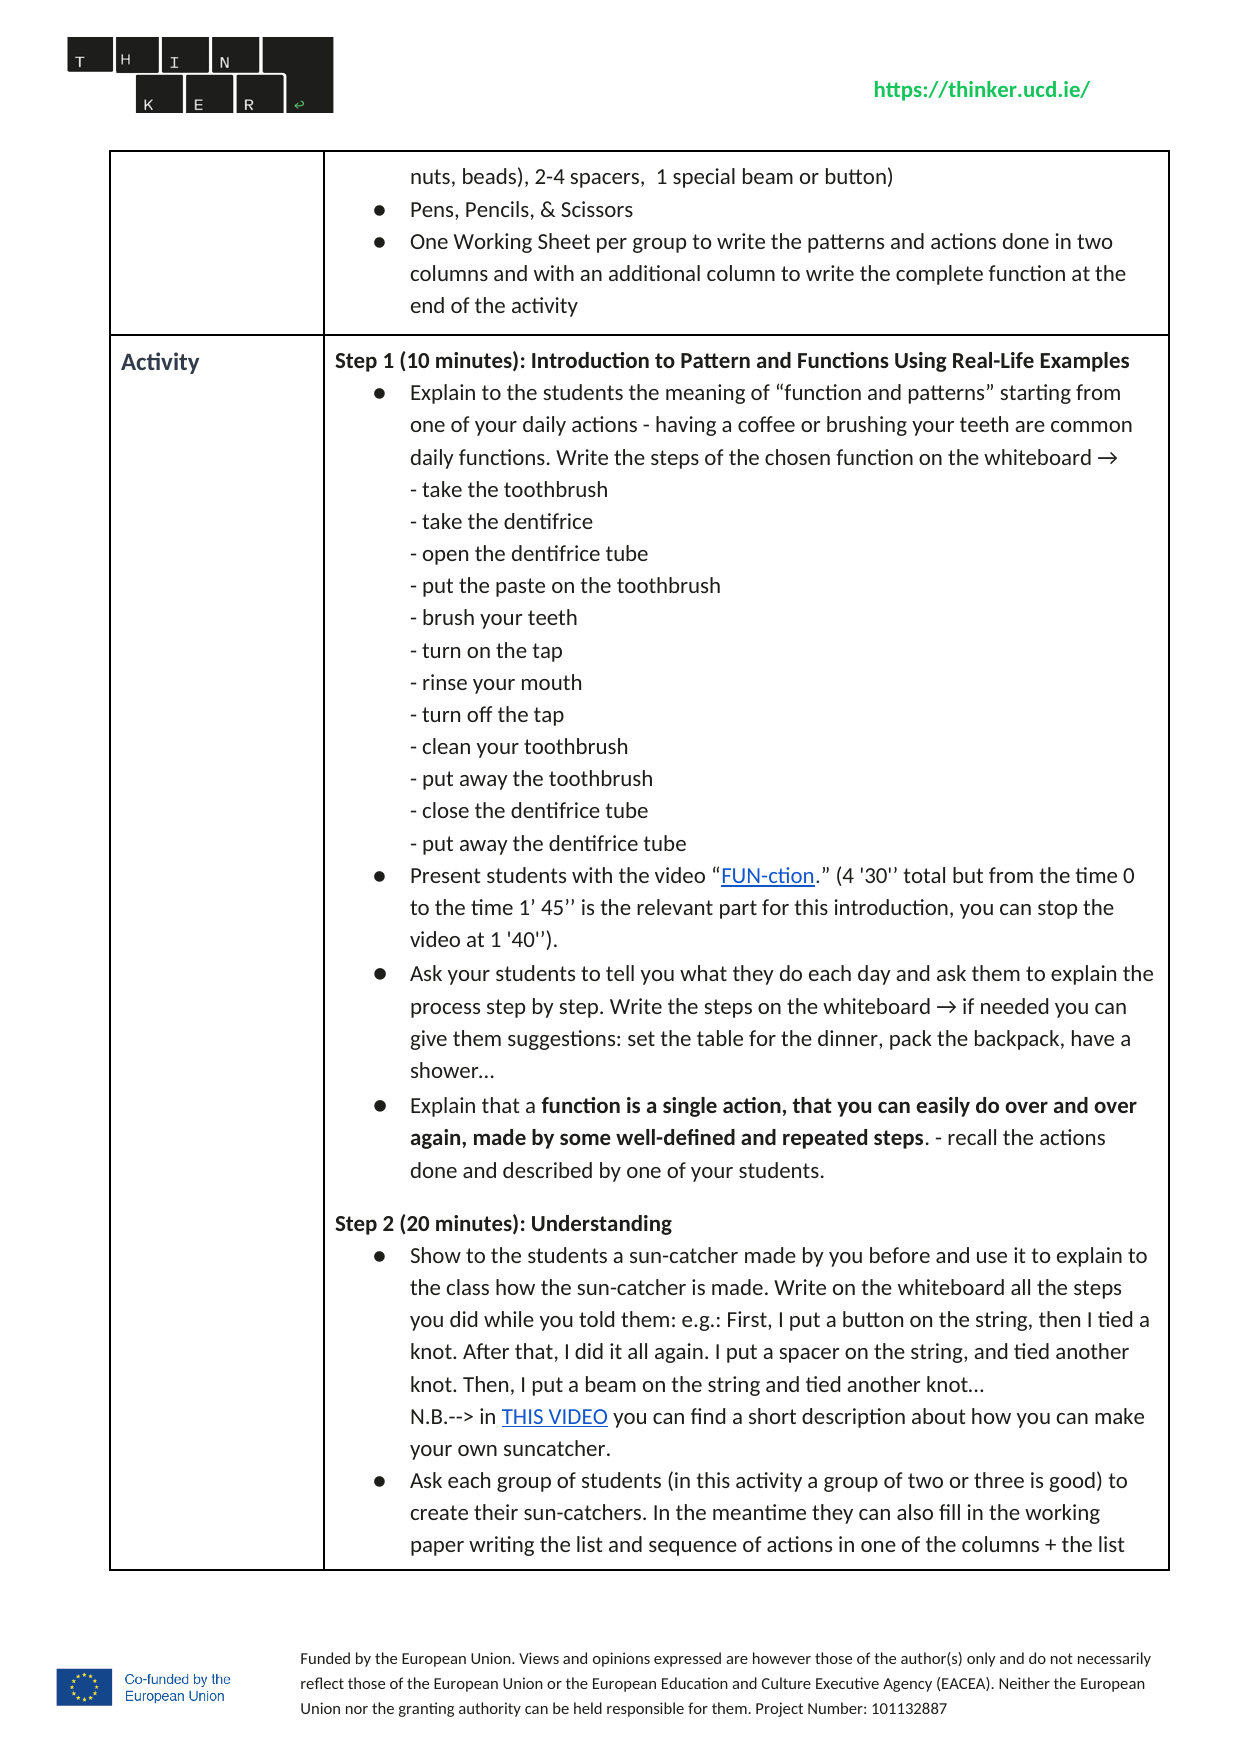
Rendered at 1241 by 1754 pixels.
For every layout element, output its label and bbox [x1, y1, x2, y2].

picture [44, 1646, 260, 1730]
picture [67, 37, 338, 113]
